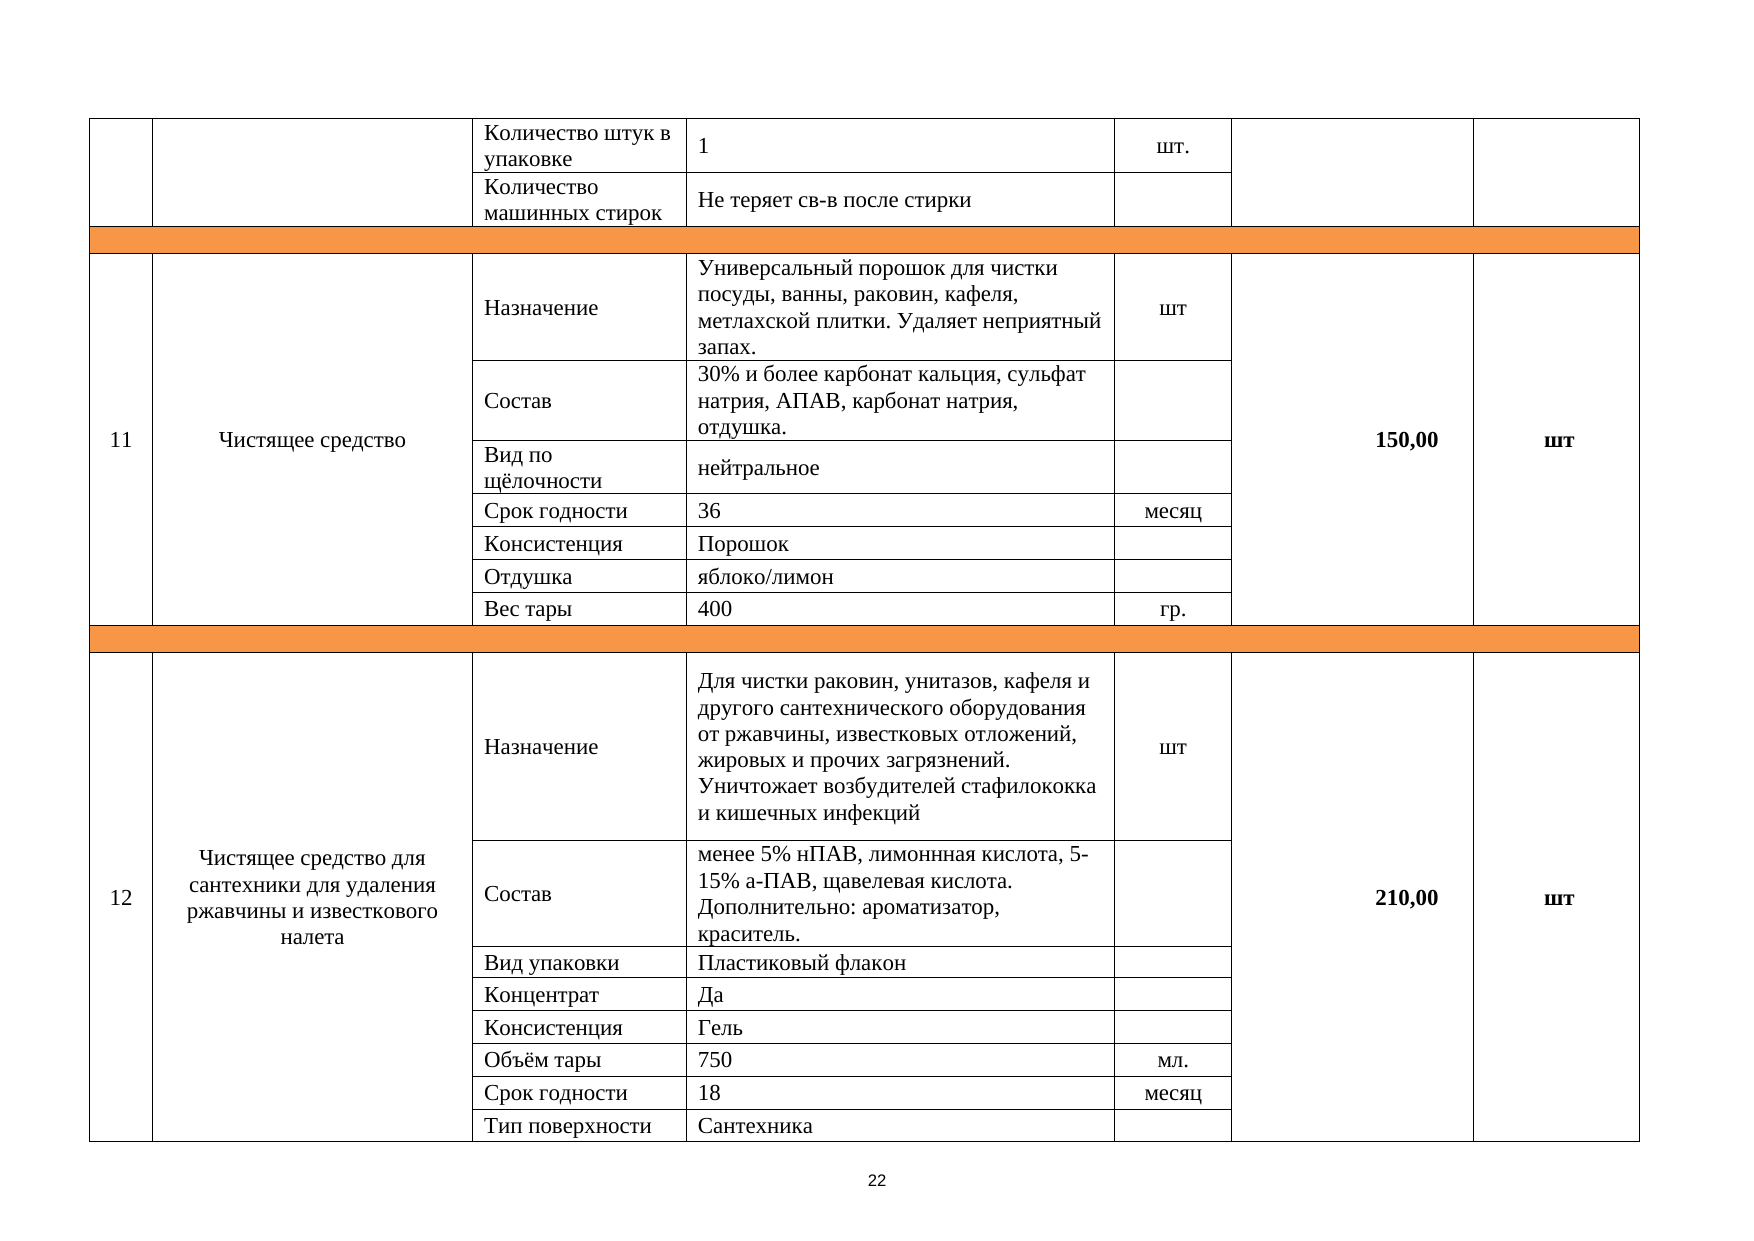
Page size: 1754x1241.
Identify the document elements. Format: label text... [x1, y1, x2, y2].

table_cell 1 [687, 119, 1114, 172]
table_cell Консистенция [473, 1011, 686, 1043]
table_cell Срок годности [473, 494, 686, 526]
table_cell 750 [687, 1044, 1114, 1076]
table_cell Количество штук в упаковке [473, 119, 686, 172]
table_cell [1115, 1011, 1231, 1043]
table_cell Чистящее средство [153, 254, 472, 624]
table_cell Порошок [687, 527, 1114, 559]
table_cell [1115, 527, 1231, 559]
table_cell 18 [687, 1077, 1114, 1108]
table_cell Состав [473, 841, 686, 946]
table_cell Не теряет св-в после стирки [687, 173, 1114, 226]
table_cell шт [1115, 254, 1231, 359]
table_cell шт [1474, 254, 1639, 624]
table_cell Состав [473, 361, 686, 439]
table_cell Для чистки раковин, унитазов, кафеля и другого сантехнического оборудования от ржавчины, известковых отложений, жировых и прочих загрязнений. Уничтожает возбудителей стафилококка и кишечных инфекций [687, 653, 1114, 839]
table_cell Сантехника [687, 1110, 1114, 1141]
table_cell [1115, 1110, 1231, 1141]
table_cell [90, 227, 1639, 253]
table_cell Чистящее средство для сантехники для удаления ржавчины и известкового налета [153, 653, 472, 1141]
table_cell Консистенция [473, 527, 686, 559]
table_cell месяц [1115, 494, 1231, 526]
table_cell шт [1115, 653, 1231, 839]
table_cell шт [1474, 653, 1639, 1141]
table_cell [1115, 173, 1231, 226]
table_cell 12 [90, 653, 152, 1141]
table_cell [1115, 560, 1231, 592]
table_cell Вес тары [473, 593, 686, 624]
table_cell [1115, 361, 1231, 439]
table_cell [1115, 441, 1231, 493]
table_cell Назначение [473, 653, 686, 839]
table_cell [1115, 841, 1231, 946]
table_cell мл. [1115, 1044, 1231, 1076]
table_cell 210,00 [1232, 653, 1473, 1141]
table_cell [1115, 947, 1231, 977]
table_cell Универсальный порошок для чистки посуды, ванны, раковин, кафеля, метлахской плитки. Удаляет неприятный запах. [687, 254, 1114, 359]
table_cell нейтральное [687, 441, 1114, 493]
table_cell Назначение [473, 254, 686, 359]
table_cell шт. [1115, 119, 1231, 172]
table_cell Вид по щёлочности [473, 441, 686, 493]
table_cell 11 [90, 254, 152, 624]
table_cell месяц [1115, 1077, 1231, 1108]
table_cell Объём тары [473, 1044, 686, 1076]
table_cell Срок годности [473, 1077, 686, 1108]
table_cell Да [687, 978, 1114, 1010]
table_cell Тип поверхности [473, 1110, 686, 1141]
table_cell [90, 626, 1639, 652]
table_cell Вид упаковки [473, 947, 686, 977]
table_cell Отдушка [473, 560, 686, 592]
table_cell менее 5% нПАВ, лимоннная кислота, 5-15% а-ПАВ, щавелевая кислота. Дополнительно: ароматизатор, краситель. [687, 841, 1114, 946]
table_cell 150,00 [1232, 254, 1473, 624]
table_cell яблоко/лимон [687, 560, 1114, 592]
table_cell Количество машинных стирок [473, 173, 686, 226]
table_cell Гель [687, 1011, 1114, 1043]
table_cell Концентрат [473, 978, 686, 1010]
table_cell 400 [687, 593, 1114, 624]
table_cell Пластиковый флакон [687, 947, 1114, 977]
table_cell [1115, 978, 1231, 1010]
table_cell гр. [1115, 593, 1231, 624]
table_cell 30% и более карбонат кальция, сульфат натрия, АПАВ, карбонат натрия, отдушка. [687, 361, 1114, 439]
table_cell 36 [687, 494, 1114, 526]
